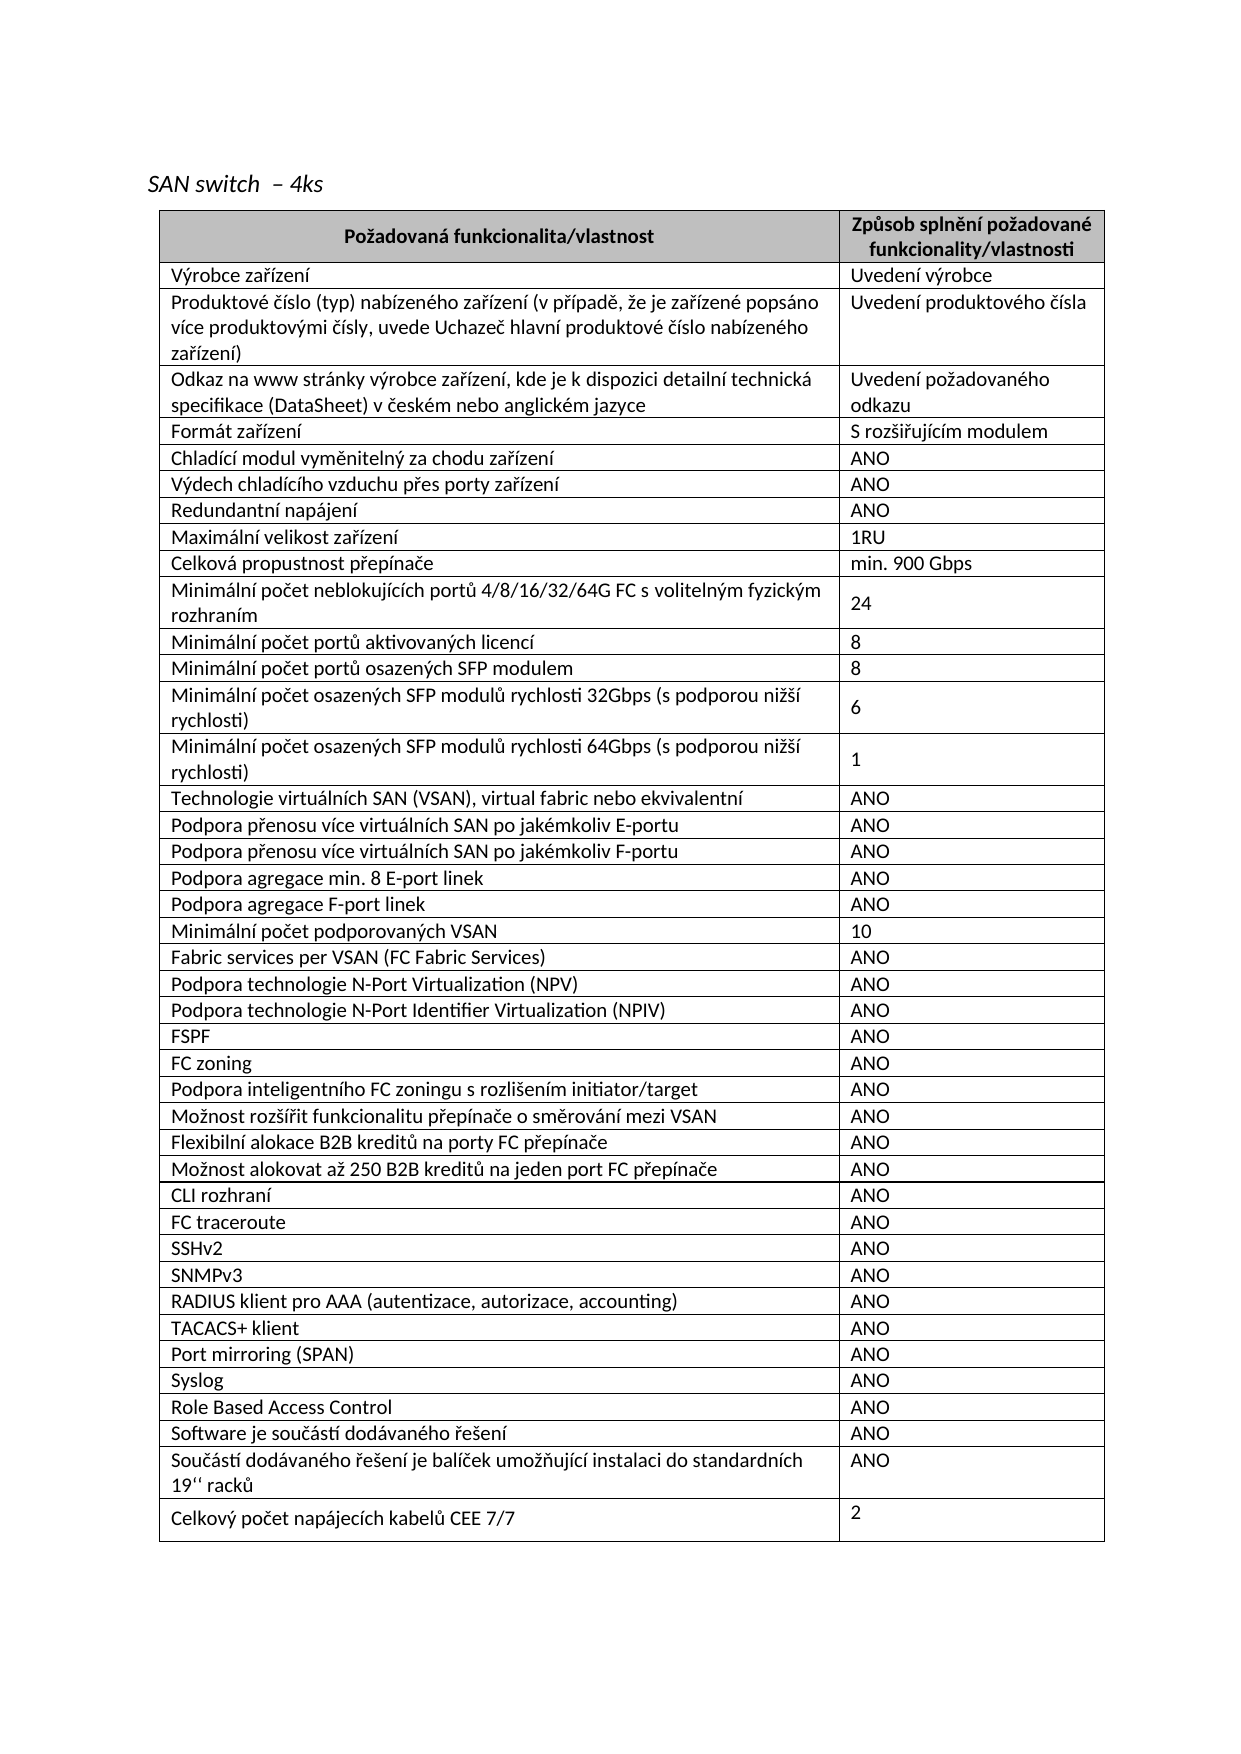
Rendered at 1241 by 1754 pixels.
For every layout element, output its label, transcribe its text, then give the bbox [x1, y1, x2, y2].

table_cell Formát zařízení [160, 418, 839, 444]
table_cell ANO [840, 812, 1104, 837]
table_cell Chladící modul vyměnitelný za chodu zařízení [160, 445, 839, 470]
table_cell Fabric services per VSAN (FC Fabric Services) [160, 944, 839, 970]
table_cell Možnost rozšířit funkcionalitu přepínače o směrování mezi VSAN [160, 1103, 839, 1128]
table_cell SNMPv3 [160, 1262, 839, 1287]
table_cell Minimální počet osazených SFP modulů rychlosti 32Gbps (s podporou nižší rychlosti) [160, 682, 839, 733]
table_cell Maximální velikost zařízení [160, 524, 839, 549]
table_cell SSHv2 [160, 1235, 839, 1261]
table_cell ANO [840, 1235, 1104, 1261]
table_header Požadovaná funkcionalita/vlastnost [160, 211, 839, 262]
table_cell min. 900 Gbps [840, 551, 1104, 576]
table_cell ANO [840, 471, 1104, 497]
table_cell Podpora agregace F-port linek [160, 891, 839, 917]
table_cell ANO [840, 997, 1104, 1023]
table_cell ANO [840, 1024, 1104, 1049]
table_cell ANO [840, 1262, 1104, 1287]
table_cell Minimální počet neblokujících portů 4/8/16/32/64G FC s volitelným fyzickým rozhraním [160, 577, 839, 628]
table_cell S rozšiřujícím modulem [840, 418, 1104, 444]
table_cell Možnost alokovat až 250 B2B kreditů na jeden port FC přepínače [160, 1156, 839, 1181]
table_cell ANO [840, 786, 1104, 811]
table_cell Odkaz na www stránky výrobce zařízení, kde je k dispozici detailní technická specifikace (DataSheet) v českém nebo anglickém jazyce [160, 366, 839, 417]
table_cell Flexibilní alokace B2B kreditů na porty FC přepínače [160, 1130, 839, 1155]
table_cell Uvedení produktového čísla [840, 289, 1104, 365]
table_cell 6 [840, 682, 1104, 733]
table_cell Minimální počet osazených SFP modulů rychlosti 64Gbps (s podporou nižší rychlosti) [160, 734, 839, 784]
table_cell Produktové číslo (typ) nabízeného zařízení (v případě, že je zařízené popsáno více produktovými čísly, uvede Uchazeč hlavní produktové číslo nabízeného zařízení) [160, 289, 839, 365]
table_cell Uvedení výrobce [840, 263, 1104, 288]
table_cell Podpora přenosu více virtuálních SAN po jakémkoliv E-portu [160, 812, 839, 837]
table_cell Role Based Access Control [160, 1394, 839, 1419]
table_cell ANO [840, 1156, 1104, 1181]
table_cell TACACS+ klient [160, 1315, 839, 1340]
table_cell FSPF [160, 1024, 839, 1049]
table_cell Uvedení požadovaného odkazu [840, 366, 1104, 417]
table_cell Minimální počet portů osazených SFP modulem [160, 655, 839, 681]
table_cell 8 [840, 655, 1104, 681]
table_cell Součástí dodávaného řešení je balíček umožňující instalaci do standardních 19‘‘ racků [160, 1447, 839, 1498]
table_cell Podpora technologie N-Port Virtualization (NPV) [160, 971, 839, 996]
table_cell Podpora přenosu více virtuálních SAN po jakémkoliv F-portu [160, 839, 839, 864]
table_header Způsob splnění požadované funkcionality/vlastnosti [840, 211, 1104, 262]
table_cell Výdech chladícího vzduchu přes porty zařízení [160, 471, 839, 497]
table_cell 1RU [840, 524, 1104, 549]
table_cell ANO [840, 498, 1104, 523]
subtitle SAN switch – 4ks [148, 168, 1092, 199]
table_cell ANO [840, 1288, 1104, 1314]
table_cell ANO [840, 971, 1104, 996]
table_cell Minimální počet podporovaných VSAN [160, 918, 839, 943]
table_cell ANO [840, 1447, 1104, 1498]
table_cell ANO [840, 445, 1104, 470]
table_cell Technologie virtuálních SAN (VSAN), virtual fabric nebo ekvivalentní [160, 786, 839, 811]
table_cell Software je součástí dodávaného řešení [160, 1421, 839, 1446]
table_cell ANO [840, 1421, 1104, 1446]
table_cell 2 [840, 1499, 1104, 1541]
table_cell ANO [840, 1315, 1104, 1340]
table_cell Celková propustnost přepínače [160, 551, 839, 576]
table_cell 1 [840, 734, 1104, 784]
table_cell Podpora inteligentního FC zoningu s rozlišením initiator/target [160, 1077, 839, 1102]
table_cell ANO [840, 1394, 1104, 1419]
table_cell Port mirroring (SPAN) [160, 1341, 839, 1367]
table_cell ANO [840, 1183, 1104, 1208]
table_cell ANO [840, 1103, 1104, 1128]
table_cell Celkový počet napájecích kabelů CEE 7/7 [160, 1499, 839, 1541]
table_cell ANO [840, 1077, 1104, 1102]
table_cell Výrobce zařízení [160, 263, 839, 288]
table_cell ANO [840, 944, 1104, 970]
table_cell ANO [840, 1341, 1104, 1367]
table_cell ANO [840, 891, 1104, 917]
table_cell ANO [840, 1209, 1104, 1234]
table_cell CLI rozhraní [160, 1183, 839, 1208]
table_cell 8 [840, 629, 1104, 654]
table_cell Podpora technologie N-Port Identifier Virtualization (NPIV) [160, 997, 839, 1023]
table_cell Minimální počet portů aktivovaných licencí [160, 629, 839, 654]
table_cell ANO [840, 865, 1104, 890]
table_cell FC zoning [160, 1050, 839, 1076]
table_cell ANO [840, 1130, 1104, 1155]
table_cell FC traceroute [160, 1209, 839, 1234]
table_cell RADIUS klient pro AAA (autentizace, autorizace, accounting) [160, 1288, 839, 1314]
table_cell 24 [840, 577, 1104, 628]
table_cell ANO [840, 839, 1104, 864]
table_cell Podpora agregace min. 8 E-port linek [160, 865, 839, 890]
table_cell ANO [840, 1368, 1104, 1393]
table_cell Redundantní napájení [160, 498, 839, 523]
table_cell ANO [840, 1050, 1104, 1076]
table_cell 10 [840, 918, 1104, 943]
table_cell Syslog [160, 1368, 839, 1393]
